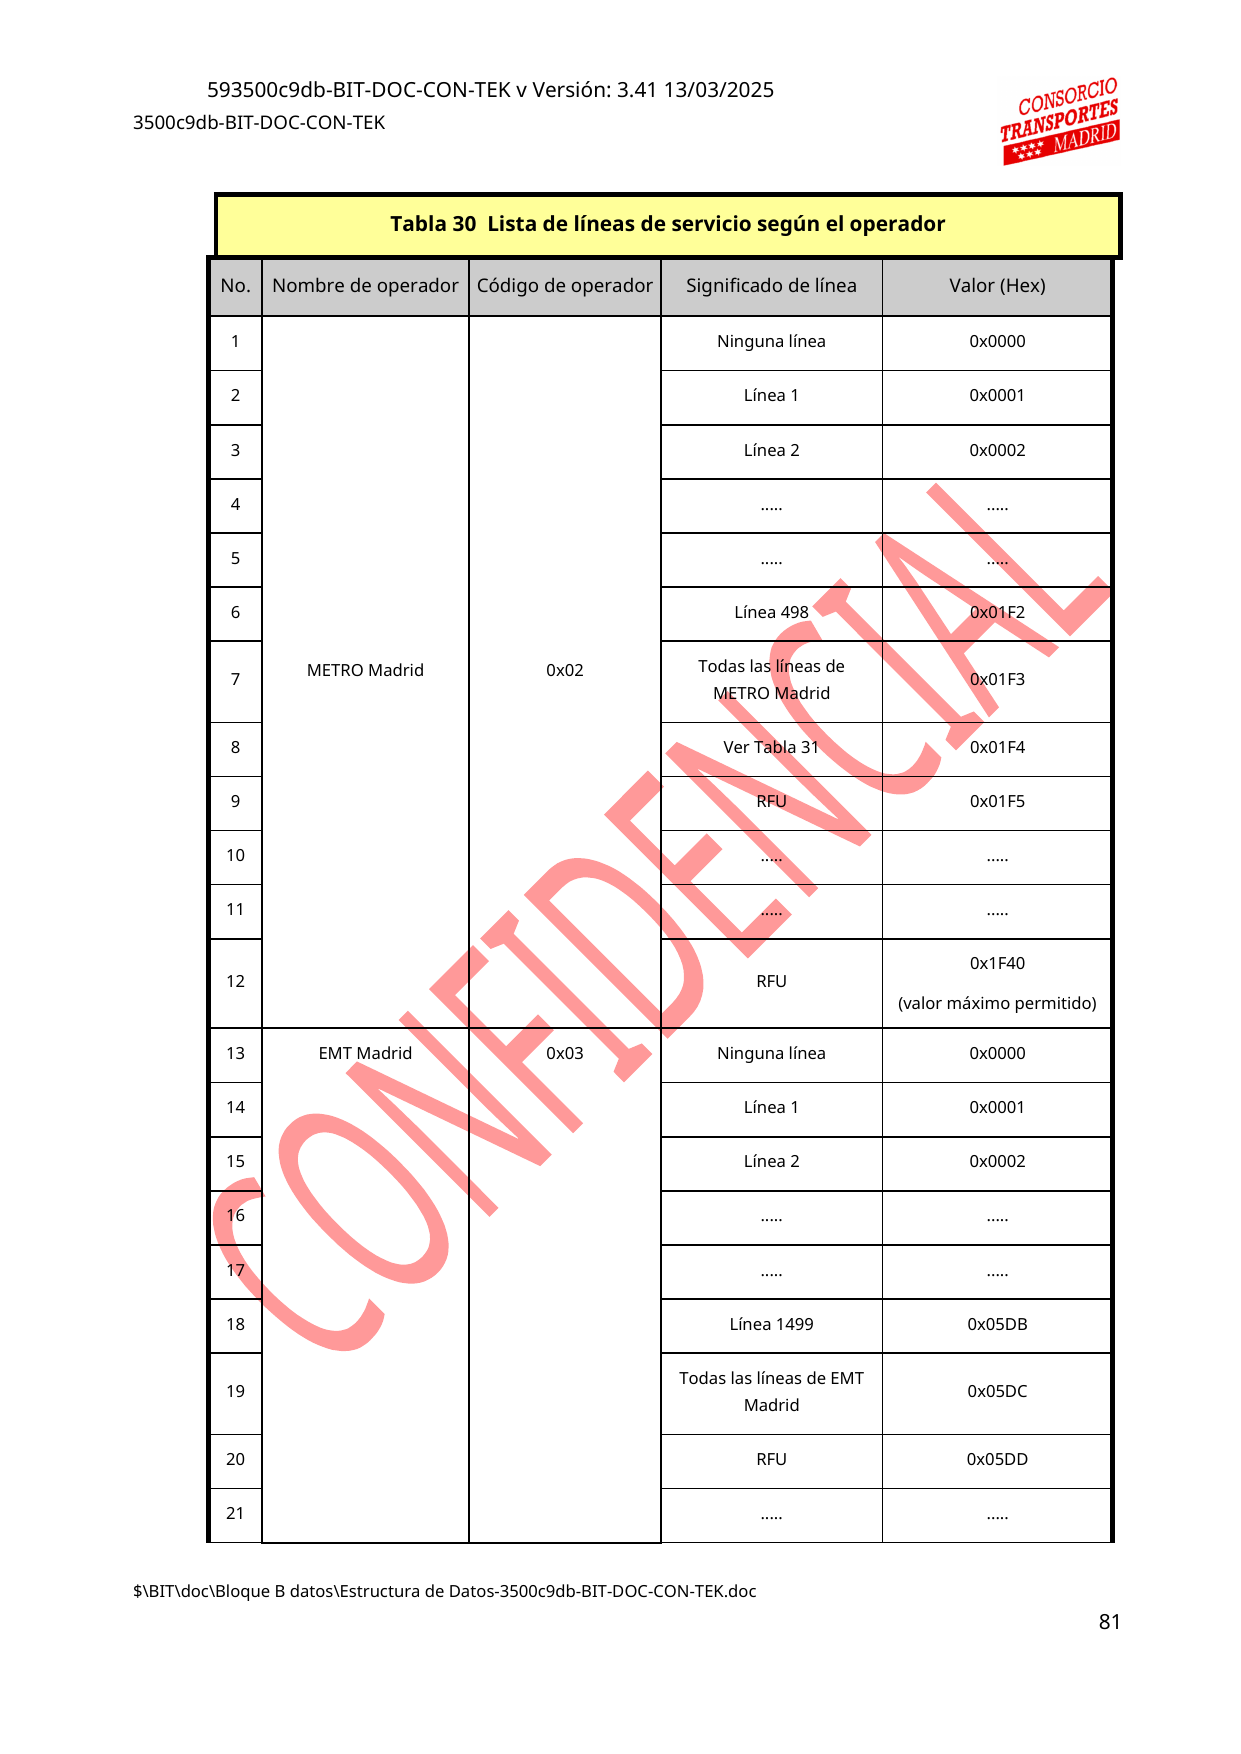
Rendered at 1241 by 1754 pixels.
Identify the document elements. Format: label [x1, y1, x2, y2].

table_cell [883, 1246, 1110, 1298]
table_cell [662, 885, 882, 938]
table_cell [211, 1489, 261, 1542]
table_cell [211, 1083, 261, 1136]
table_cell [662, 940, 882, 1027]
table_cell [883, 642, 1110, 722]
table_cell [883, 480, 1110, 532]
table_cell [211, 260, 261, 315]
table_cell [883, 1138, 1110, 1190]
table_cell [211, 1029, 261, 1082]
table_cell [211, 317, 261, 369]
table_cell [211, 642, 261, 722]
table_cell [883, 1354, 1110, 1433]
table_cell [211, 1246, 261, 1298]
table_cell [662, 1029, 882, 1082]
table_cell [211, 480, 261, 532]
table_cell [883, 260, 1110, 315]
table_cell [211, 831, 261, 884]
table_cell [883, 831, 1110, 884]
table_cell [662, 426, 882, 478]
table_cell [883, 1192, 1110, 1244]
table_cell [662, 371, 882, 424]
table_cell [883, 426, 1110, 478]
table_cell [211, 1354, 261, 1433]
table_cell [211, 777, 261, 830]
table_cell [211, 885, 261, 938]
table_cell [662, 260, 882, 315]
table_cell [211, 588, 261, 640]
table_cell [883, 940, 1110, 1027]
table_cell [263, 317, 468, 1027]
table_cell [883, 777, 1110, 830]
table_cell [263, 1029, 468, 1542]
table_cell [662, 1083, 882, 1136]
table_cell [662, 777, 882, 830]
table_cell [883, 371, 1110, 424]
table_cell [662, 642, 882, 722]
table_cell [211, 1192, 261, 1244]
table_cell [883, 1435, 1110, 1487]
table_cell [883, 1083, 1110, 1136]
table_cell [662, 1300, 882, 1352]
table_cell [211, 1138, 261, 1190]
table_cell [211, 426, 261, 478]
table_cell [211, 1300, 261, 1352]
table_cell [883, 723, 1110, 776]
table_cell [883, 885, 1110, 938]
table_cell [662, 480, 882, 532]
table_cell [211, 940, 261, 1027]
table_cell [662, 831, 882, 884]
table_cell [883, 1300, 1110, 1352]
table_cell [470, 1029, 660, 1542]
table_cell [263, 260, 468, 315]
picture [996, 76, 1122, 166]
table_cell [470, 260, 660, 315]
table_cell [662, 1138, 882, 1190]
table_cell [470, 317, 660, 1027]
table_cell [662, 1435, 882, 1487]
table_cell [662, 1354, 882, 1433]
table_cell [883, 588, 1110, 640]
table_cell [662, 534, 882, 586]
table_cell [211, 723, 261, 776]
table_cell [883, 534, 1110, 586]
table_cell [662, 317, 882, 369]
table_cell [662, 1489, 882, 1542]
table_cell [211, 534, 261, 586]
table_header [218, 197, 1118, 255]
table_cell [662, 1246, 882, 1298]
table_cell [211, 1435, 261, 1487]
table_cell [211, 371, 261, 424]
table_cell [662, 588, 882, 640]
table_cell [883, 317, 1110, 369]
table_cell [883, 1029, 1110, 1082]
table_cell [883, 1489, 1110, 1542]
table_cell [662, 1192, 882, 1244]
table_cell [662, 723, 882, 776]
